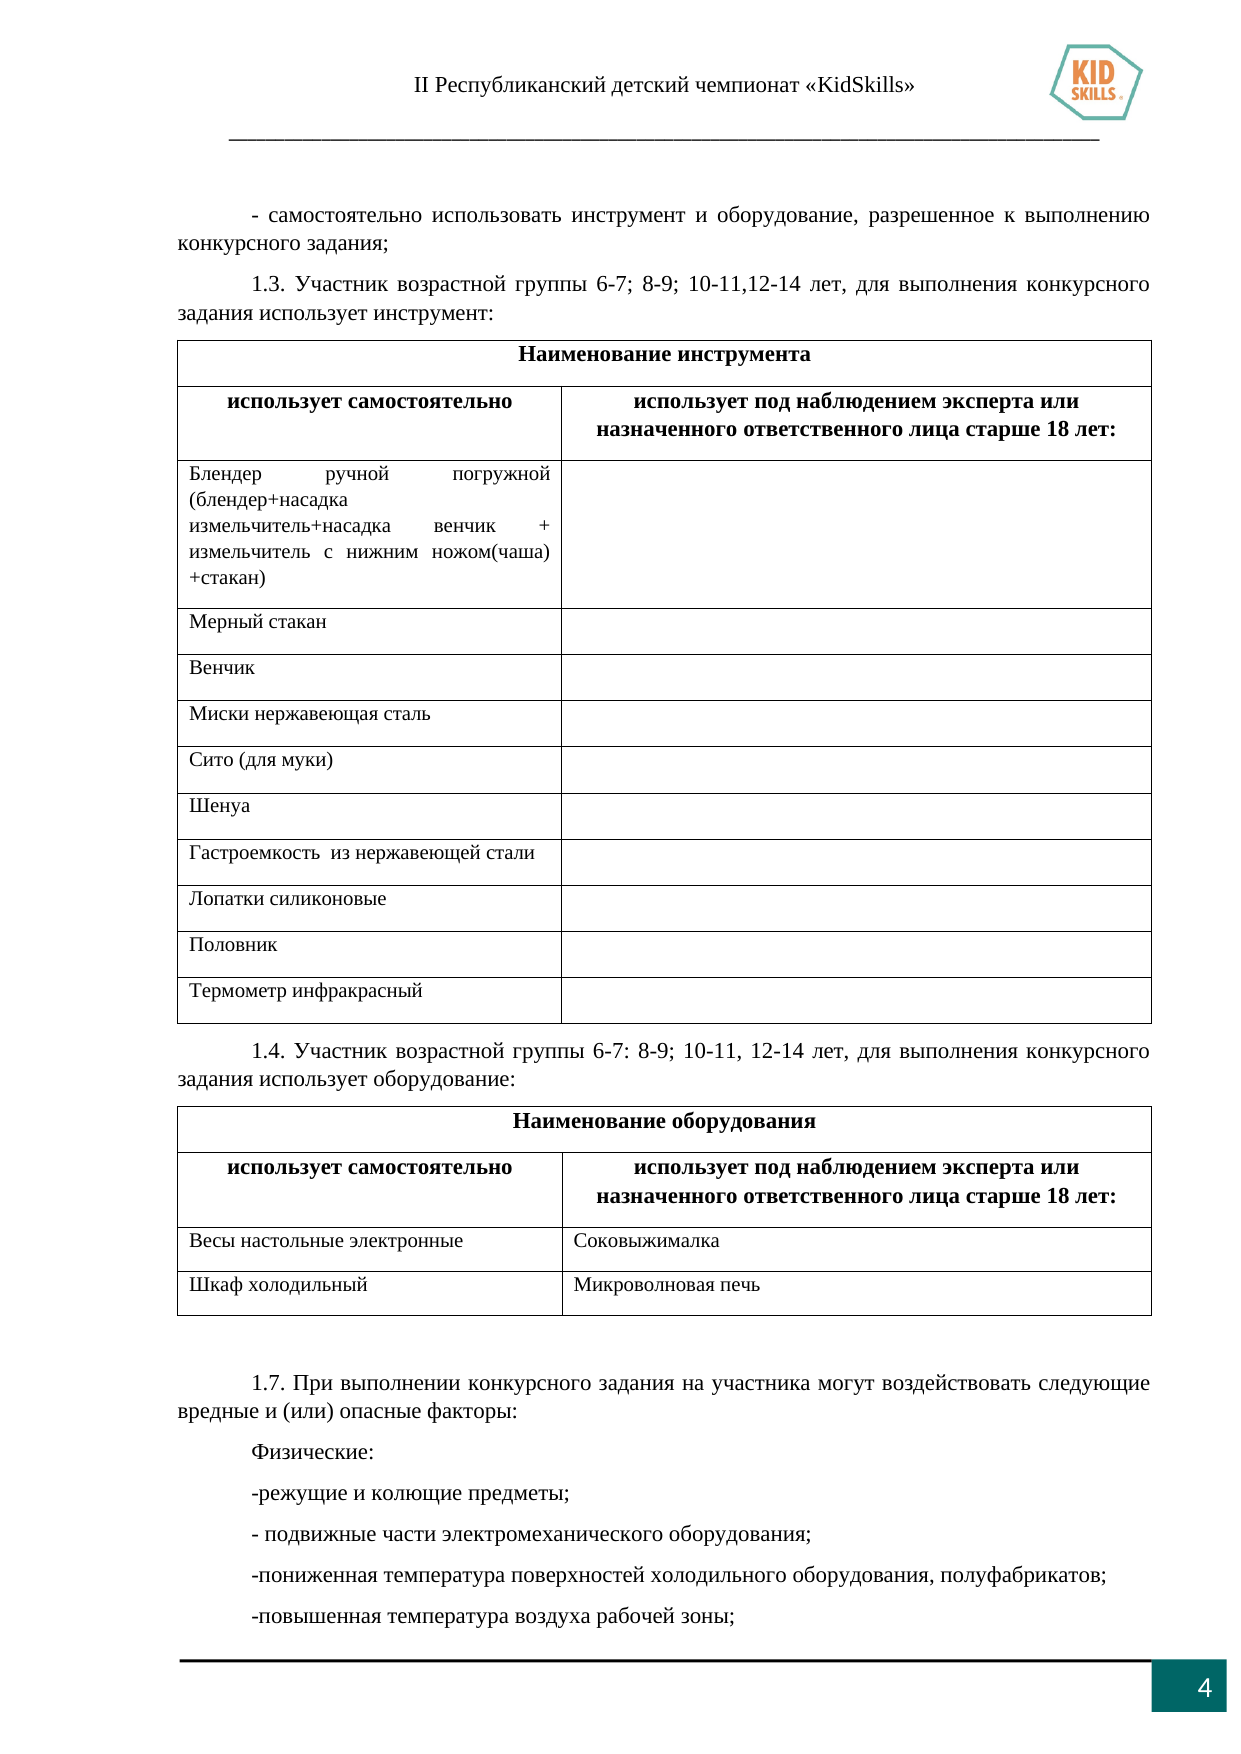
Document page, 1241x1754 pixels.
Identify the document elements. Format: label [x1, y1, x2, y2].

picture [1041, 26, 1147, 133]
